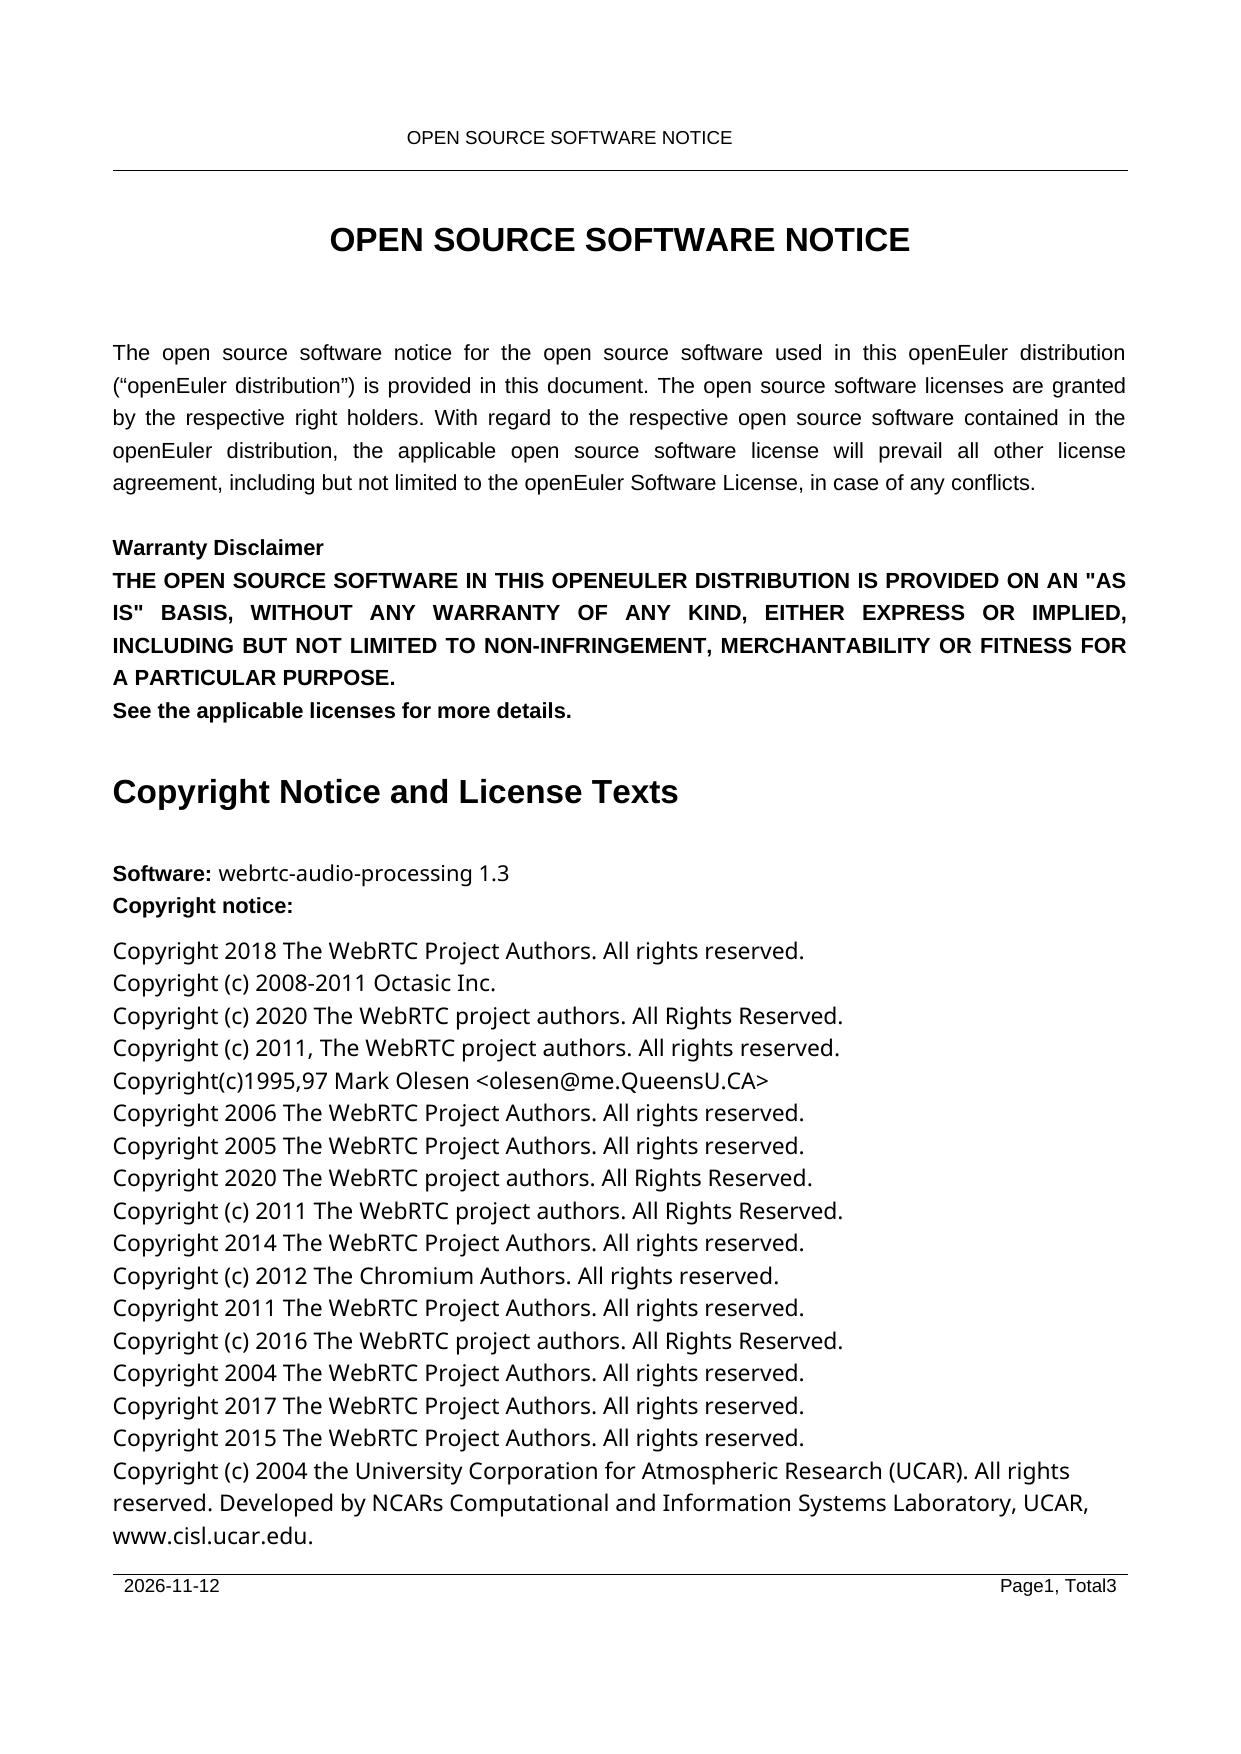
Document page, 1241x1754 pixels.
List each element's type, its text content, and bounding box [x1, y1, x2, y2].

text Warranty Disclaimer [112, 531, 1128, 564]
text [112, 934, 1128, 1551]
text OPEN SOURCE SOFTWARE NOTICE [112, 206, 1128, 271]
text The open source software notice for the open source software used in this openEuler distribution (“openEuler distribution”) is provided in this document. The open source software licenses are granted by the respective right holders. With regard to the respective open source software contained in the openEuler distribution, the applicable open source software license will prevail all other license agreement, including but not limited to the openEuler Software License, in case of any conflicts. [112, 336, 1128, 499]
title Software: webrtc-audio-processing 1.3 [112, 856, 1128, 889]
text Copyright notice: [112, 889, 1128, 921]
text Copyright Notice and License Texts [112, 759, 1128, 824]
text THE OPEN SOURCE SOFTWARE IN THIS OPENEULER DISTRIBUTION IS PROVIDED ON AN "AS IS" BASIS, WITHOUT ANY WARRANTY OF ANY KIND, EITHER EXPRESS OR IMPLIED, INCLUDING BUT NOT LIMITED TO NON-INFRINGEMENT, MERCHANTABILITY OR FITNESS FOR A PARTICULAR PURPOSE. See the applicable licenses for more details. [112, 564, 1128, 726]
